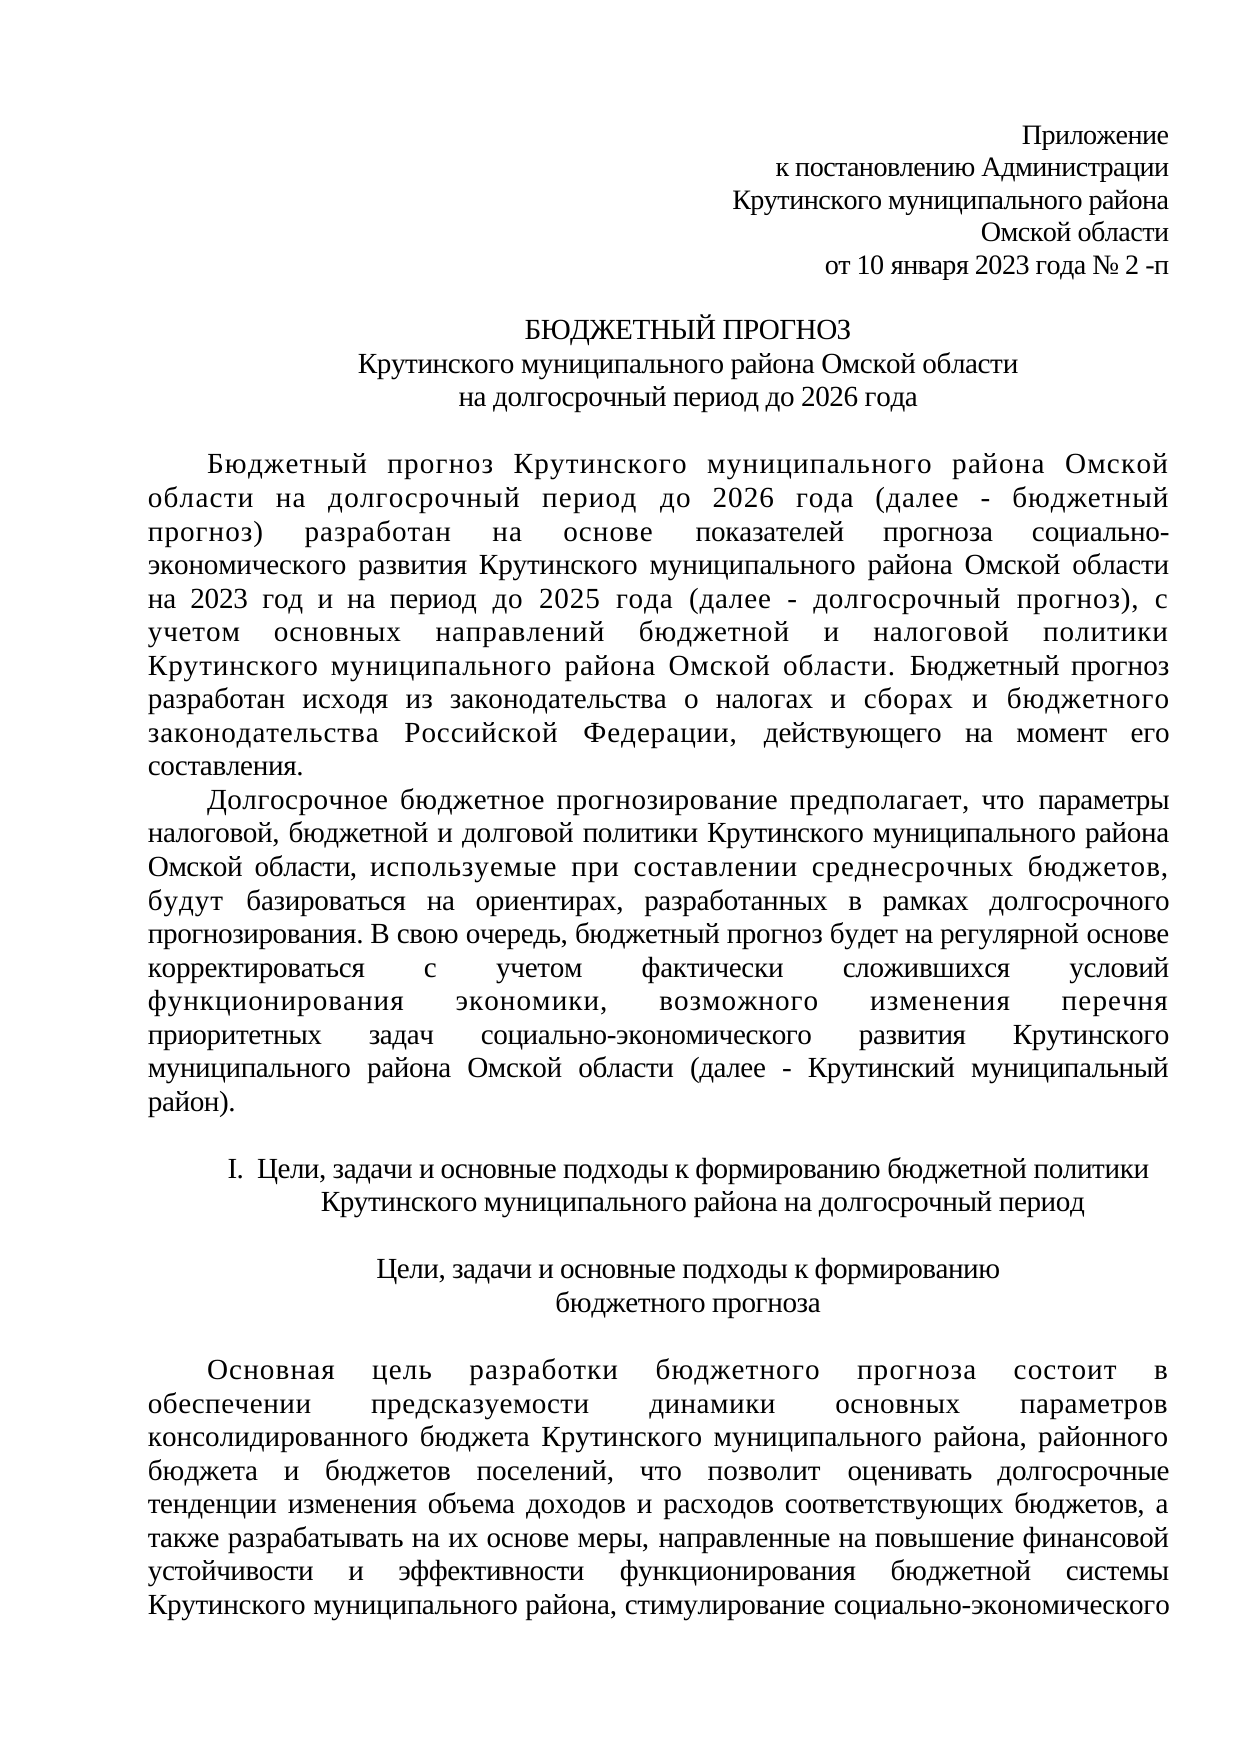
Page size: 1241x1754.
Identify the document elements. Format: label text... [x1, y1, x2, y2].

text от 10 января 2023 года № 2 -п [148, 248, 1169, 280]
text Крутинского муниципального района [148, 183, 1169, 215]
text на долгосрочный период до 2026 года [148, 379, 1169, 413]
text бюджетного прогноза [148, 1285, 1169, 1319]
list Цели, задачи и основные подходы к формированию бюджетной политики Крутинского муниципального района на долгосрочный период [207, 1151, 1169, 1218]
text к постановлению Администрации [148, 151, 1169, 183]
text Цели, задачи и основные подходы к формированию [148, 1252, 1169, 1285]
text Долгосрочное бюджетное прогнозирование предполагает, что параметры налоговой, бюджетной и долговой политики Крутинского муниципального района Омской области, используемые при составлении среднесрочных бюджетов, будут базироваться на ориентирах, разработанных в рамках долгосрочного прогнозирования. В свою очередь, бюджетный прогноз будет на регулярной основе корректироваться с учетом фактически сложившихся условий функционирования экономики, возможного изменения перечня приоритетных задач социально-экономического развития Крутинского муниципального района Омской области (далее - Крутинский муниципальный район). [148, 782, 1169, 1117]
text Приложение [148, 118, 1169, 151]
text Омской области [148, 215, 1169, 248]
text Крутинского муниципального района Омской области [148, 346, 1169, 379]
text БЮДЖЕТНЫЙ ПРОГНОЗ [148, 312, 1169, 346]
text Бюджетный прогноз Крутинского муниципального района Омской области на долгосрочный период до 2026 года (далее - бюджетный прогноз) разработан на основе показателей прогноза социально-экономического развития Крутинского муниципального района Омской области на 2023 год и на период до 2025 года (далее - долгосрочный прогноз), с учетом основных направлений бюджетной и налоговой политики Крутинского муниципального района Омской области. Бюджетный прогноз разработан исходя из законодательства о налогах и сборах и бюджетного законодательства Российской Федерации, действующего на момент его составления. [148, 447, 1169, 782]
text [148, 1352, 1169, 1621]
